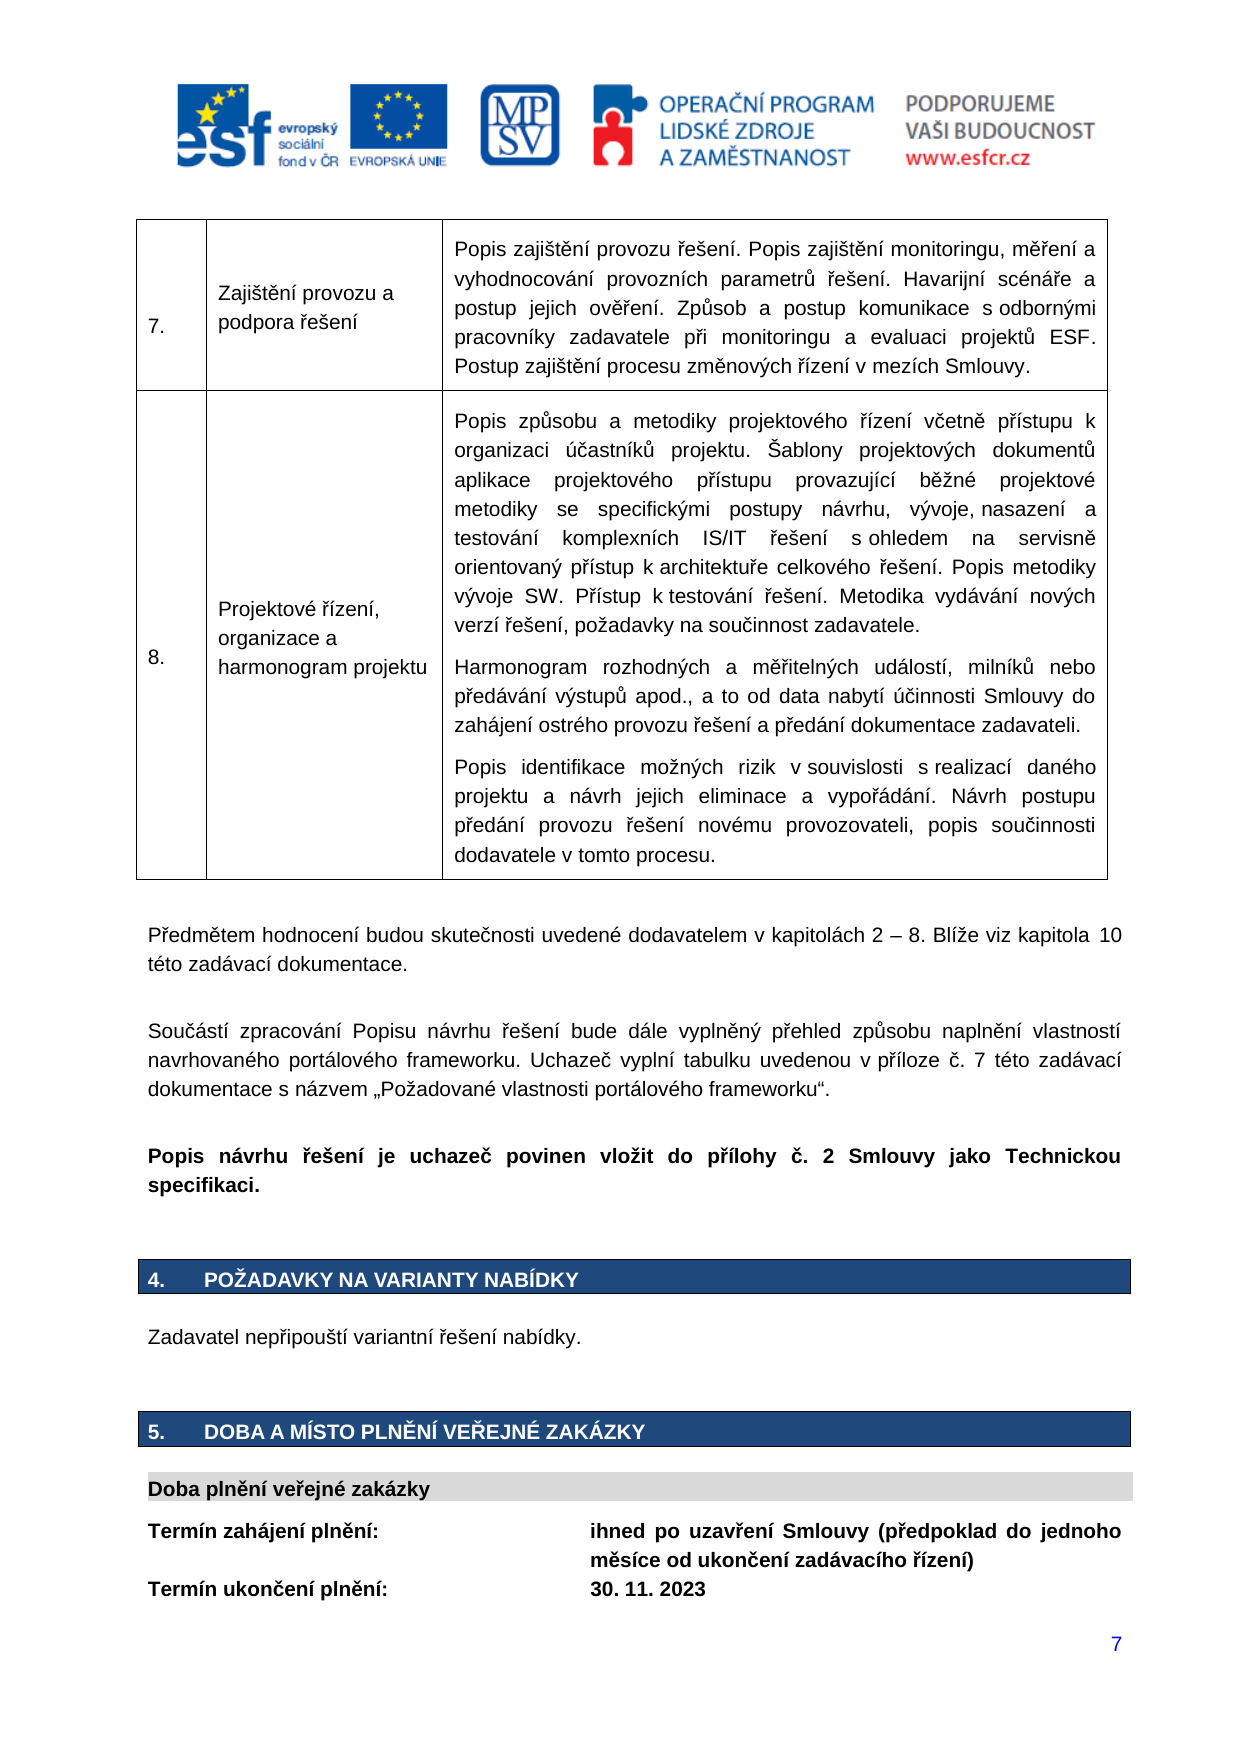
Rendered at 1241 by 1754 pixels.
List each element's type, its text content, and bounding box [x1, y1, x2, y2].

text Popis návrhu řešení je uchazeč povinen vložit do přílohy č. 2 Smlouvy jako Technickou specifikaci. [148, 1138, 1122, 1197]
table_cell [137, 220, 206, 390]
text Součástí zpracování Popisu návrhu řešení bude dále vyplněný přehled způsobu naplnění vlastností navrhovaného portálového frameworku. Uchazeč vyplní tabulku uvedenou v příloze č. 7 této zadávací dokumentace s názvem „Požadované vlastnosti portálového frameworku“. [148, 1013, 1122, 1101]
text Předmětem hodnocení budou skutečnosti uvedené dodavatelem v kapitolách 2 – 8. Blíže viz kapitola 10 této zadávací dokumentace. [148, 917, 1122, 976]
subtitle Doba plnění veřejné zakázky [148, 1472, 1133, 1501]
text Termín zahájení plnění: ihned po uzavření Smlouvy (předpoklad do jednoho měsíce od ukončení zadávacího řízení) [148, 1513, 1122, 1572]
table_cell Popis zajištění provozu řešení. Popis zajištění monitoringu, měření a vyhodnocování provozních parametrů řešení. Havarijní scénáře a postup jejich ověření. Způsob a postup komunikace s odbornými pracovníky zadavatele při monitoringu a evaluaci projektů ESF. Postup zajištění procesu změnových řízení v mezích Smlouvy. [443, 220, 1107, 390]
table_cell Projektové řízení, organizace a harmonogram projektu [207, 391, 442, 879]
table_cell [137, 391, 206, 879]
subtitle Požadavky na varianty nabídky [139, 1260, 1130, 1293]
subtitle Doba a místo plnění veřejné zakázky [139, 1412, 1130, 1446]
text Termín ukončení plnění: 30. 11. 2023 [148, 1572, 1122, 1601]
text Zadavatel nepřipouští variantní řešení nabídky. [148, 1319, 1122, 1349]
table_cell Popis způsobu a metodiky projektového řízení včetně přístupu k organizaci účastníků projektu. Šablony projektových dokumentů aplikace projektového přístupu provazující běžné projektové metodiky se specifickými postupy návrhu, vývoje, nasazení a testování komplexních IS/IT řešení s ohledem na servisně orientovaný přístup k architektuře celkového řešení. Popis metodiky vývoje SW. Přístup k testování řešení. Metodika vydávání nových verzí řešení, požadavky na součinnost zadavatele. Harmonogram rozhodných a měřitelných událostí, milníků nebo předávání výstupů apod., a to od data nabytí účinnosti Smlouvy do zahájení ostrého provozu řešení a předání dokumentace zadavateli. Popis identifikace možných rizik v souvislosti s realizací daného projektu a návrh jejich eliminace a vypořádání. Návrh postupu předání provozu řešení novému provozovateli, popis součinnosti dodavatele v tomto procesu. [443, 391, 1107, 879]
table_cell Zajištění provozu a podpora řešení [207, 220, 442, 390]
